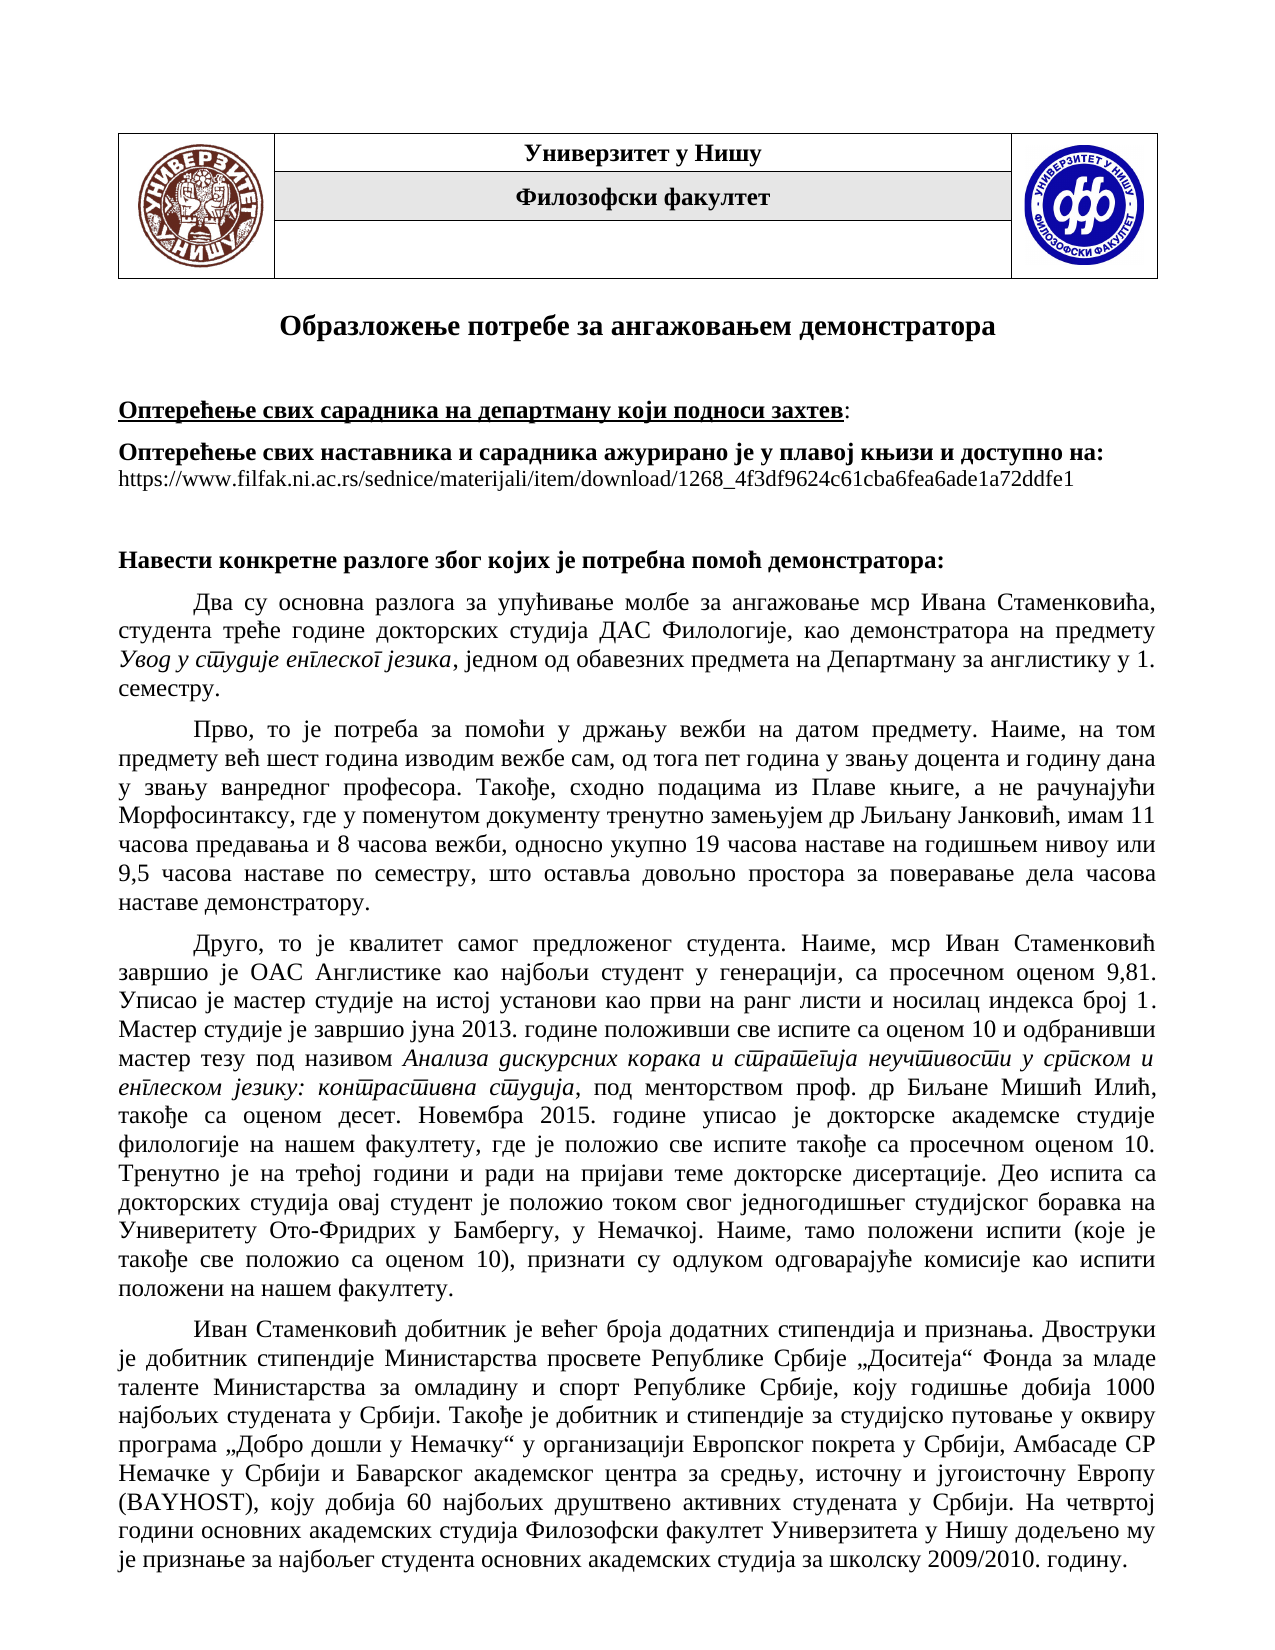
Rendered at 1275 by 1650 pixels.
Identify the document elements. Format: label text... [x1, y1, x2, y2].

text Навести конкретне разлоге због којих је потребна помоћ демонстратора: [118, 546, 1157, 574]
text Прво, то је потреба за помоћи у држању вежби на датом предмету. Наиме, на том предмету већ шест година изводим вежбе сам, од тога пет година у звању доцента и годину дана у звању ванредног професора. Такође, сходно подацима из Плаве књиге, а не рачунајући Морфосинтаксу, где у поменутом документу тренутно замењујем др Љиљану Јанковић, имам 11 часова предавања и 8 часова вежби, односно укупно 19 часова наставе на годишњем нивоу или 9,5 часова наставе по семестру, што оставља довољно простора за поверавање дела часова наставе демонстратору. [118, 714, 1157, 916]
text Друго, то је квалитет самог предложеног студента. Наиме, мср Иван Стаменковић завршио је ОАС Англистике као најбољи студент у генерацији, са просечном оценом 9,81. Уписао је мастер студије на истој установи као први на ранг листи и носилац индекса број 1. Мастер студије је завршио јуна 2013. године положивши све испите са оценом 10 и одбранивши мастер тезу под називом Анализа дискурсних корака и стратегија неучтивости у српском и енглеском језику: контрастивна студија, под менторством проф. др Биљане Мишић Илић, такође са оценом десет. Новембра 2015. године уписао је докторске академске студије филологије на нашем факултету, где је положио све испите такође са просечном оценом 10. Тренутно је на трећој години и ради на пријави теме докторске дисертације. Део испита са докторских студија овај студент је положио током свог једногодишњег студијског боравка на Универитету Ото-Фридрих у Бамбергу, у Немачкој. Наиме, тамо положени испити (које је такође све положио са оценом 10), признати су одлуком одговарајуће комисије као испити положени на нашем факултету. [118, 928, 1157, 1302]
text Иван Стаменковић добитник је већег броја додатних стипендија и признања. Двоструки је добитник стипендије Министарства просвете Републике Србије „Доситеја“ Фонда за младе таленте Министарства за омладину и спорт Републике Србије, коју годишње добија 1000 најбољих студената у Србији. Такође је добитник и стипендије за студијско путовање у оквиру програма „Добро дошли у Немачку“ у организацији Европског покрета у Србији, Амбасаде СР Немачке у Србији и Баварског академског центра за средњу, источну и југоисточну Европу (BAYHOST), коју добија 60 најбољих друштвено активних студената у Србији. На четвртој години основних академских студија Филозофски факултет Универзитета у Нишу додељено му је признање за најбољег студента основних академских студија за школску 2009/2010. годину. [118, 1314, 1157, 1573]
picture [134, 142, 267, 272]
text Оптерећење свих наставника и сарадника ажурирано је у плавој књизи и доступно на: https://www.filfak.ni.ac.rs/sednice/materijali/item/download/1268_4f3df9624c61cba6fea6ade1a72ddfe1 [118, 437, 1157, 492]
text Оптерећење свих сарадника на департману који подноси захтев: [118, 395, 1157, 424]
text Два су основна разлога за упућивање молбе за ангажовање мср Ивана Стаменковића, студента треће године докторских студија ДАС Филологије, као демонстратора на предмету Увод у студије енглеског језика, једном од обавезних предмета на Департману за англистику у 1. семестру. [118, 587, 1157, 702]
text Образложење потребе за ангажовањем демонстратора [118, 308, 1157, 342]
picture [1024, 145, 1144, 265]
